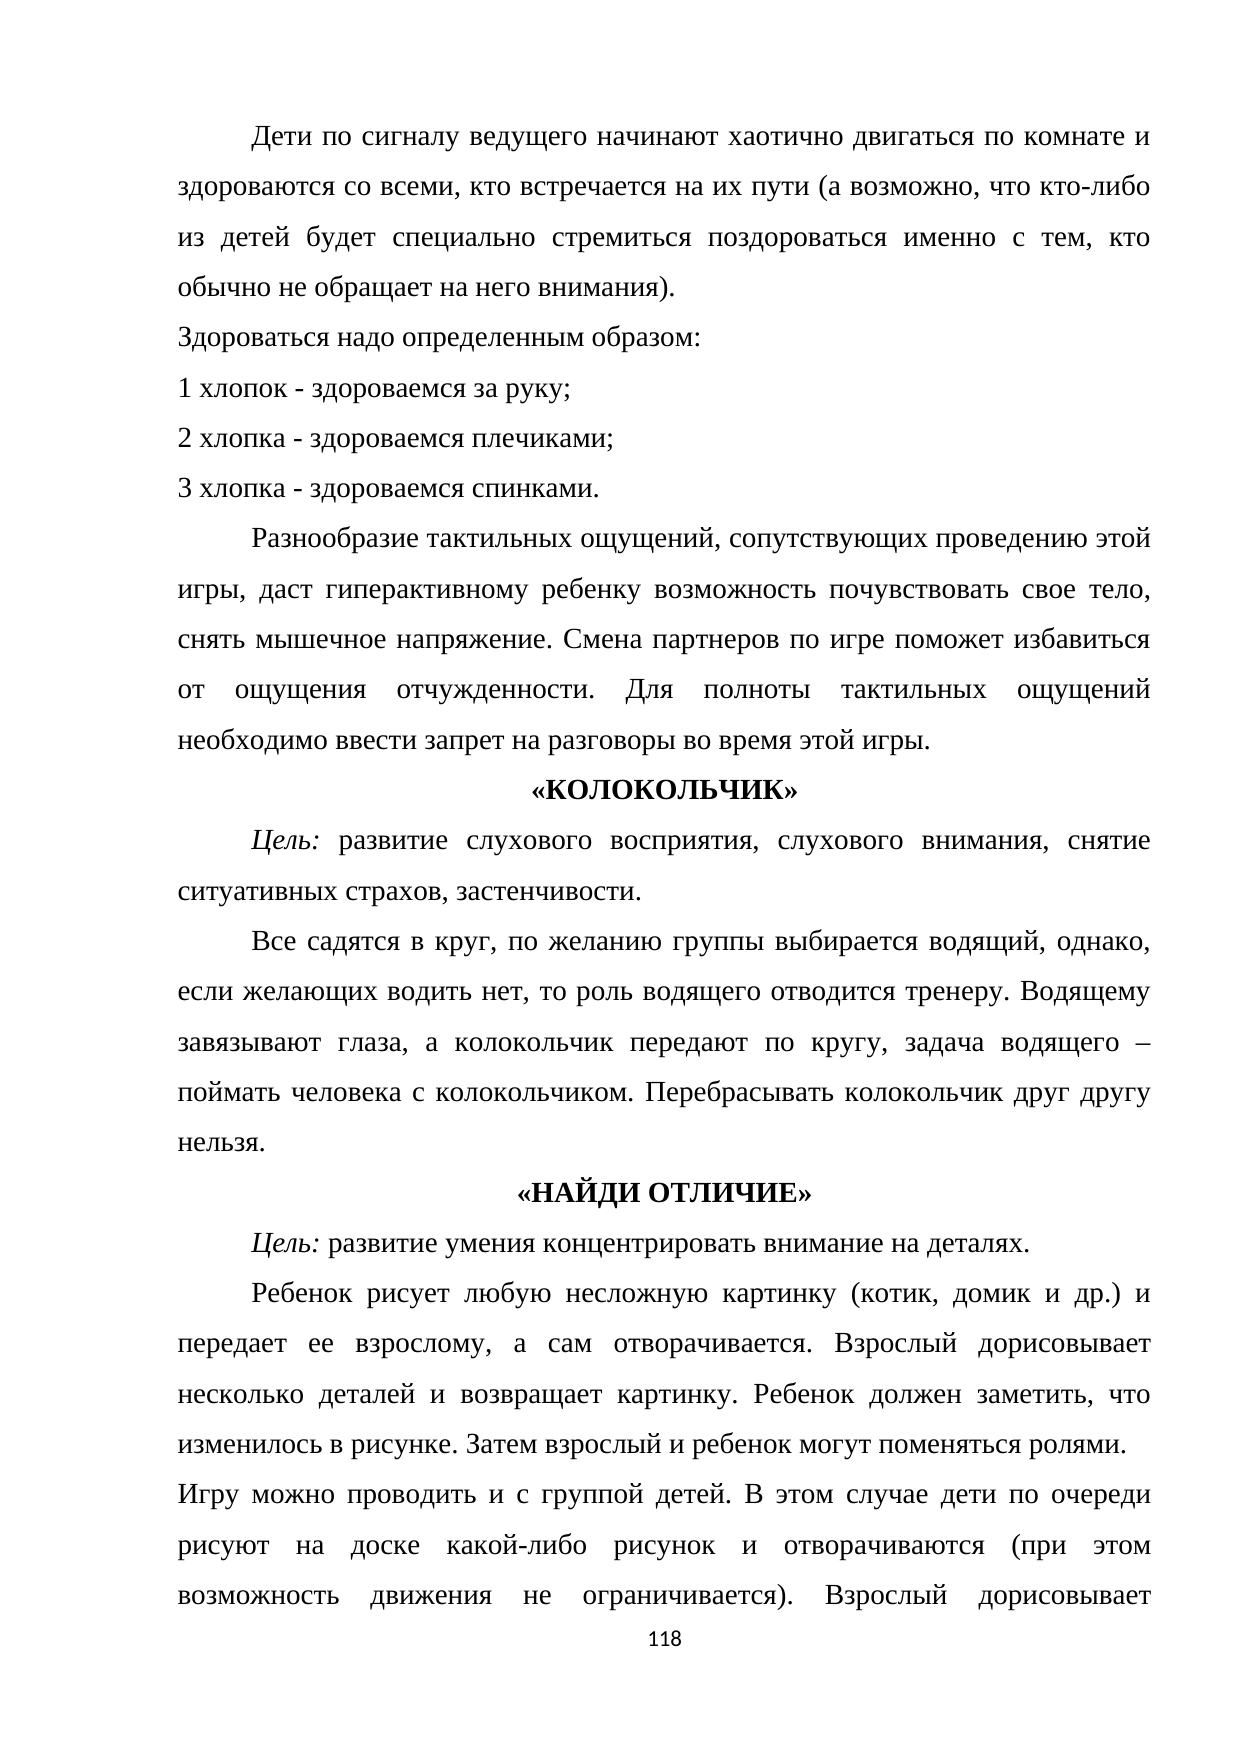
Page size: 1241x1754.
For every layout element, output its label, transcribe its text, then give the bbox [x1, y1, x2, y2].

text «КОЛОКОЛЬЧИК» [177, 772, 1152, 806]
text 1 хлопок - здороваемся за руку; [177, 370, 1152, 403]
text 2 хлопка - здороваемся плечиками; [177, 420, 1152, 453]
text Здороваться надо определенным образом: [177, 319, 1152, 353]
text 3 хлопка - здороваемся спинками. [177, 470, 1152, 504]
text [177, 1477, 1152, 1611]
text Цель: развитие слухового восприятия, слухового внимания, снятие ситуативных страхов, застенчивости. [177, 822, 1152, 906]
text Разнообразие тактильных ощущений, сопутствующих проведению этой игры, даст гиперактивному ребенку возможность почувствовать свое тело, снять мышечное напряжение. Смена партнеров по игре поможет избавиться от ощущения отчужденности. Для полноты тактильных ощущений необходимо ввести запрет на разговоры во время этой игры. [177, 521, 1152, 755]
text «НАЙДИ ОТЛИЧИЕ» [177, 1175, 1152, 1208]
text Ребенок рисует любую несложную картинку (котик, домик и др.) и передает ее взрослому, а сам отворачивается. Взрослый дорисовывает несколько деталей и возвращает картинку. Ребенок должен заметить, что изменилось в рисунке. Затем взрослый и ребенок могут поменяться ролями. [177, 1275, 1152, 1460]
text Цель: развитие умения концентрировать внимание на деталях. [177, 1225, 1152, 1258]
text Все садятся в круг, по желанию группы выбирается водящий, однако, если желающих водить нет, то роль водящего отводится тренеру. Водящему завязывают глаза, а колокольчик передают по кругу, задача водящего – поймать человека с колокольчиком. Перебрасывать колокольчик друг другу нельзя. [177, 923, 1152, 1158]
text Дети по сигналу ведущего начинают хаотично двигаться по комнате и здороваются со всеми, кто встречается на их пути (а возможно, что кто-либо из детей будет специально стремиться поздороваться именно с тем, кто обычно не обращает на него внимания). [177, 118, 1152, 303]
